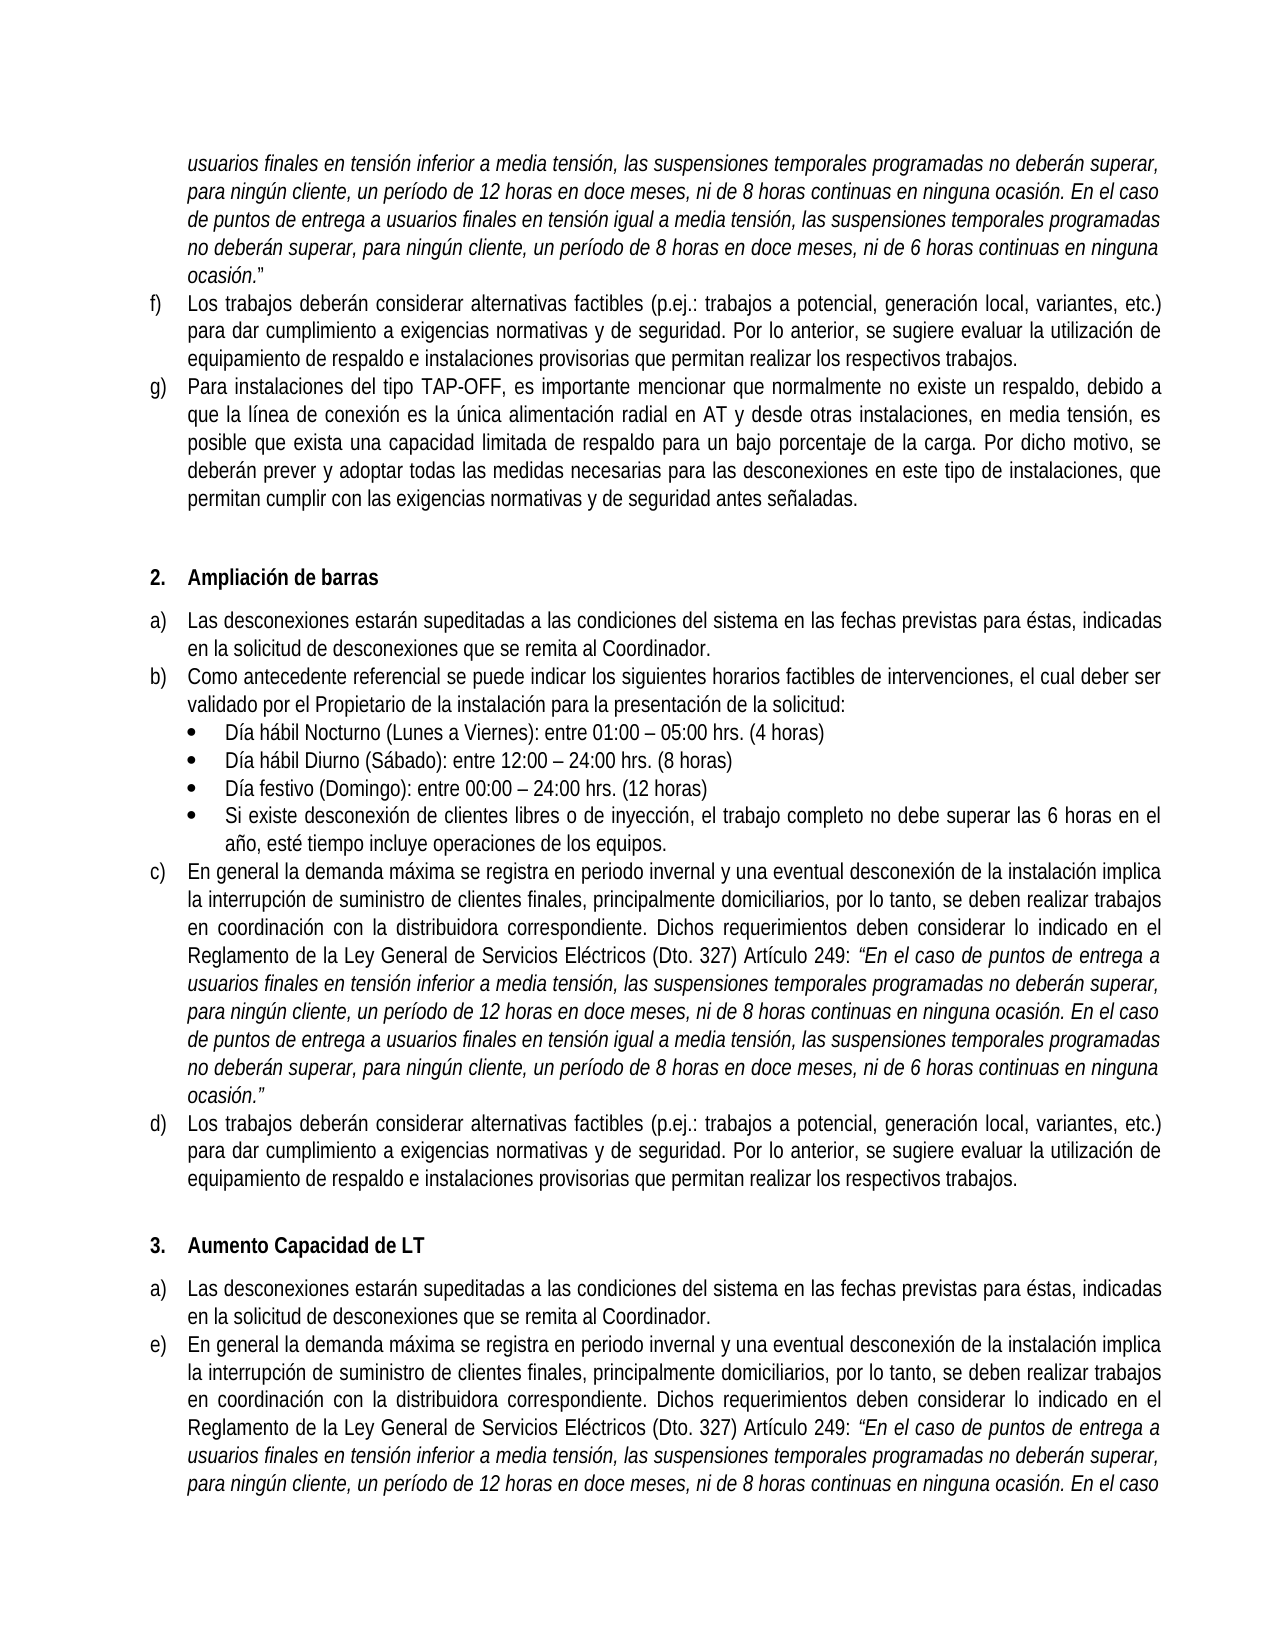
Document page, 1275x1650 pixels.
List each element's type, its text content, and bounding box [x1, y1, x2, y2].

list Si existe desconexión de clientes libres o de inyección, el trabajo completo no debe superar las 6 horas en el año, esté tiempo incluye operaciones de los equipos. [187, 802, 1162, 857]
list Ampliación de barras [150, 564, 1162, 591]
list Para instalaciones del tipo TAP-OFF, es importante mencionar que normalmente no existe un respaldo, debido a que la línea de conexión es la única alimentación radial en AT y desde otras instalaciones, en media tensión, es posible que exista una capacidad limitada de respaldo para un bajo porcentaje de la carga. Por dicho motivo, se deberán prever y adoptar todas las medidas necesarias para las desconexiones en este tipo de instalaciones, que permitan cumplir con las exigencias normativas y de seguridad antes señaladas. [150, 373, 1162, 511]
list Día hábil Nocturno (Lunes a Viernes): entre 01:00 – 05:00 hrs. (4 horas) [187, 719, 1162, 745]
list Como antecedente referencial se puede indicar los siguientes horarios factibles de intervenciones, el cual deber ser validado por el Propietario de la instalación para la presentación de la solicitud: [150, 663, 1162, 717]
list Aumento Capacidad de LT [150, 1232, 1162, 1258]
list Día hábil Diurno (Sábado): entre 12:00 – 24:00 hrs. (8 horas) [187, 747, 1162, 773]
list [150, 1331, 1162, 1497]
list Las desconexiones estarán supeditadas a las condiciones del sistema en las fechas previstas para éstas, indicadas en la solicitud de desconexiones que se remita al Coordinador. [150, 1275, 1162, 1329]
list Las desconexiones estarán supeditadas a las condiciones del sistema en las fechas previstas para éstas, indicadas en la solicitud de desconexiones que se remita al Coordinador. [150, 607, 1162, 661]
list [150, 150, 1162, 288]
list Día festivo (Domingo): entre 00:00 – 24:00 hrs. (12 horas) [187, 774, 1162, 801]
